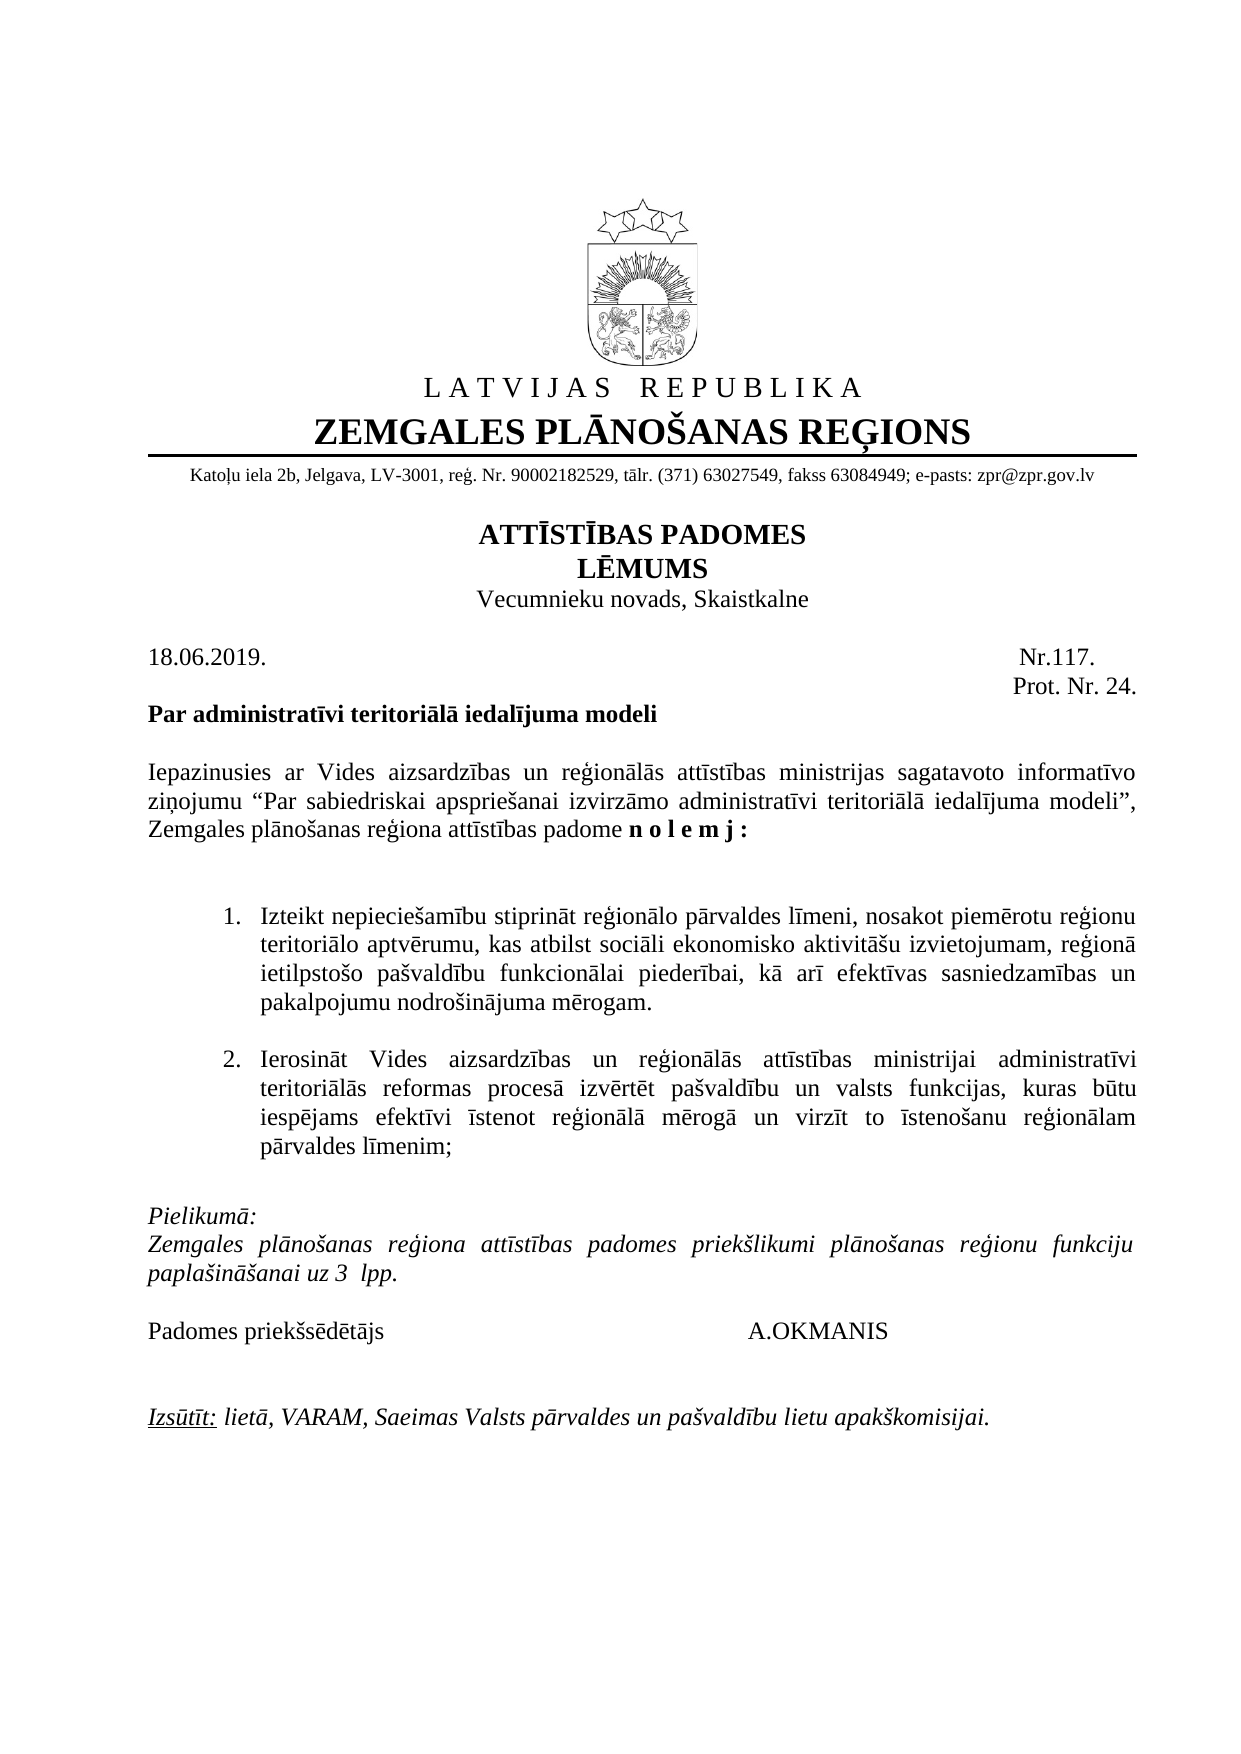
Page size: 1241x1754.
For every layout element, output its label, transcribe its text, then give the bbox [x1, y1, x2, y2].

text Iepazinusies ar Vides aizsardzības un reģionālās attīstības ministrijas sagatavoto informatīvo ziņojumu “Par sabiedriskai apspriešanai izvirzāmo administratīvi teritoriālā iedalījuma modeli”, Zemgales plānošanas reģiona attīstības padome n o l e m j : [148, 757, 1137, 843]
text Vecumnieku novads, Skaistkalne [148, 584, 1137, 613]
list Ierosināt Vides aizsardzības un reģionālās attīstības ministrijai administratīvi teritoriālās reformas procesā izvērtēt pašvaldību un valsts funkcijas, kuras būtu iespējams efektīvi īstenot reģionālā mērogā un virzīt to īstenošanu reģionālam pārvaldes līmenim; [223, 1044, 1137, 1159]
list Izteikt nepieciešamību stiprināt reģionālo pārvaldes līmeni, nosakot piemērotu reģionu teritoriālo aptvērumu, kas atbilst sociāli ekonomisko aktivitāšu izvietojumam, reģionā ietilpstošo pašvaldību funkcionālai piederībai, kā arī efektīvas sasniedzamības un pakalpojumu nodrošinājuma mērogam. [223, 901, 1137, 1016]
text ATTĪSTĪBAS PADOMES [148, 517, 1137, 551]
text LĒMUMS [148, 551, 1137, 584]
picture [587, 198, 698, 366]
text 18.06.2019. Nr.117. [148, 642, 1137, 671]
text Katoļu iela 2b, Jelgava, LV-3001, reģ. Nr. 90002182529, tālr. (371) 63027549, fakss 63084949; e-pasts: zpr@zpr.gov.lv [148, 464, 1137, 486]
text Padomes priekšsēdētājs A.OKMANIS [148, 1316, 1137, 1344]
text Par administratīvi teritoriālā iedalījuma modeli [148, 699, 1137, 728]
text ZEMGALES PLĀNOŠANAS REĢIONS [148, 409, 1137, 454]
text Izsūtīt: lietā, VARAM, Saeimas Valsts pārvaldes un pašvaldību lietu apakškomisijai. [148, 1402, 1137, 1431]
text Zemgales plānošanas reģiona attīstības padomes priekšlikumi plānošanas reģionu funkciju paplašināšanai uz 3 lpp. [148, 1229, 1137, 1287]
text L A T V I J A S R E P U B L I K A [148, 371, 1137, 404]
text Pielikumā: [148, 1201, 1137, 1229]
text Prot. Nr. 24. [148, 671, 1137, 699]
